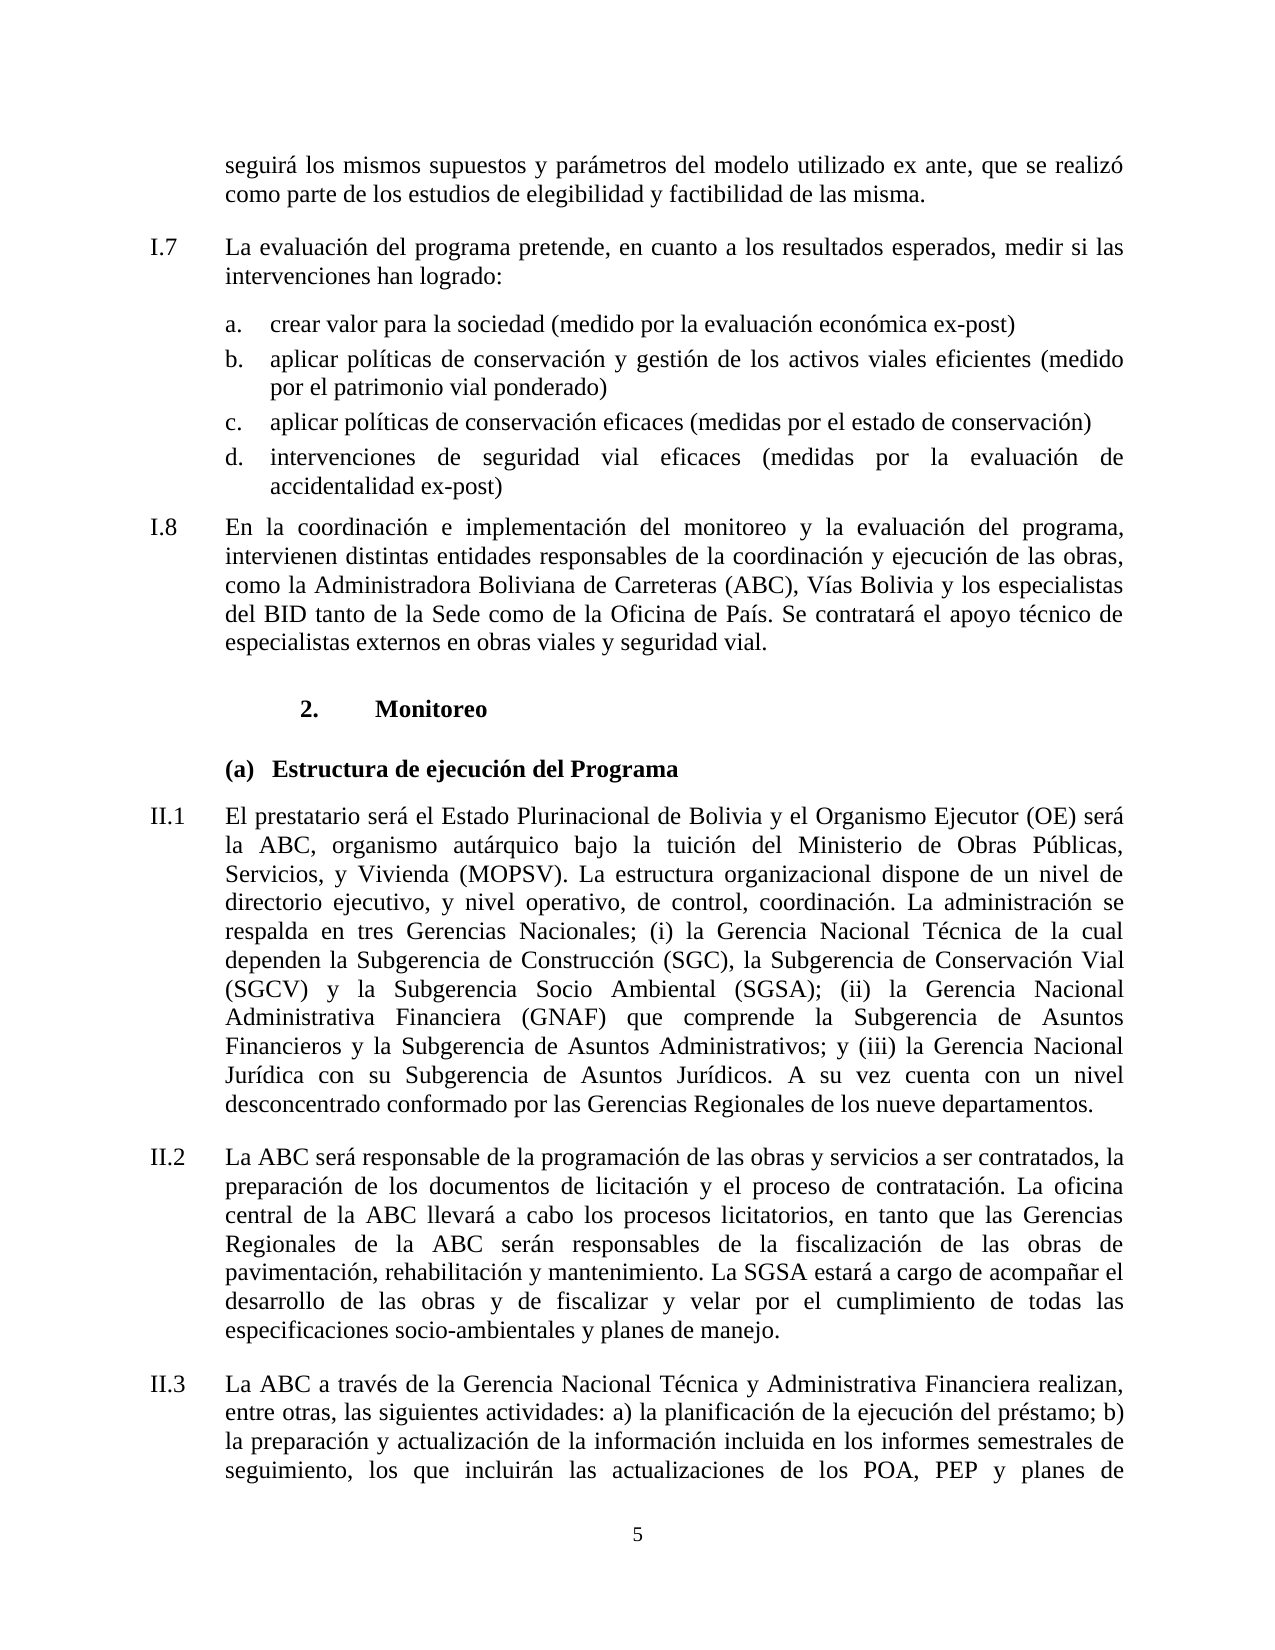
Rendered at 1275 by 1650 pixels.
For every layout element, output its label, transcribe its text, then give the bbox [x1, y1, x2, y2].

text aplicar políticas de conservación eficaces (medidas por el estado de conservación) [225, 407, 1125, 436]
text crear valor para la sociedad (medido por la evaluación económica ex-post) [225, 309, 1125, 337]
subtitle Monitoreo [300, 694, 1125, 722]
text aplicar políticas de conservación y gestión de los activos viales eficientes (medido por el patrimonio vial ponderado) [225, 344, 1125, 401]
text intervenciones de seguridad vial eficaces (medidas por la evaluación de accidentalidad ex-post) [225, 442, 1125, 500]
text En la coordinación e implementación del monitoreo y la evaluación del programa, intervienen distintas entidades responsables de la coordinación y ejecución de las obras, como la Administradora Boliviana de Carreteras (ABC), Vías Bolivia y los especialistas del BID tanto de la Sede como de la Oficina de País. Se contratará el apoyo técnico de especialistas externos en obras viales y seguridad vial. [150, 512, 1125, 656]
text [150, 150, 1125, 207]
subtitle Estructura de ejecución del Programa [225, 754, 1125, 782]
text La ABC será responsable de la programación de las obras y servicios a ser contratados, la preparación de los documentos de licitación y el proceso de contratación. La oficina central de la ABC llevará a cabo los procesos licitatorios, en tanto que las Gerencias Regionales de la ABC serán responsables de la fiscalización de las obras de pavimentación, rehabilitación y mantenimiento. La SGSA estará a cargo de acompañar el desarrollo de las obras y de fiscalizar y velar por el cumplimiento de todas las especificaciones socio-ambientales y planes de manejo. [150, 1142, 1125, 1344]
text La evaluación del programa pretende, en cuanto a los resultados esperados, medir si las intervenciones han logrado: [150, 232, 1125, 290]
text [150, 1369, 1125, 1484]
text El prestatario será el Estado Plurinacional de Bolivia y el Organismo Ejecutor (OE) será la ABC, organismo autárquico bajo la tuición del Ministerio de Obras Públicas, Servicios, y Vivienda (MOPSV). La estructura organizacional dispone de un nivel de directorio ejecutivo, y nivel operativo, de control, coordinación. La administración se respalda en tres Gerencias Nacionales; (i) la Gerencia Nacional Técnica de la cual dependen la Subgerencia de Construcción (SGC), la Subgerencia de Conservación Vial (SGCV) y la Subgerencia Socio Ambiental (SGSA); (ii) la Gerencia Nacional Administrativa Financiera (GNAF) que comprende la Subgerencia de Asuntos Financieros y la Subgerencia de Asuntos Administrativos; y (iii) la Gerencia Nacional Jurídica con su Subgerencia de Asuntos Jurídicos. A su vez cuenta con un nivel desconcentrado conformado por las Gerencias Regionales de los nueve departamentos. [150, 801, 1125, 1117]
